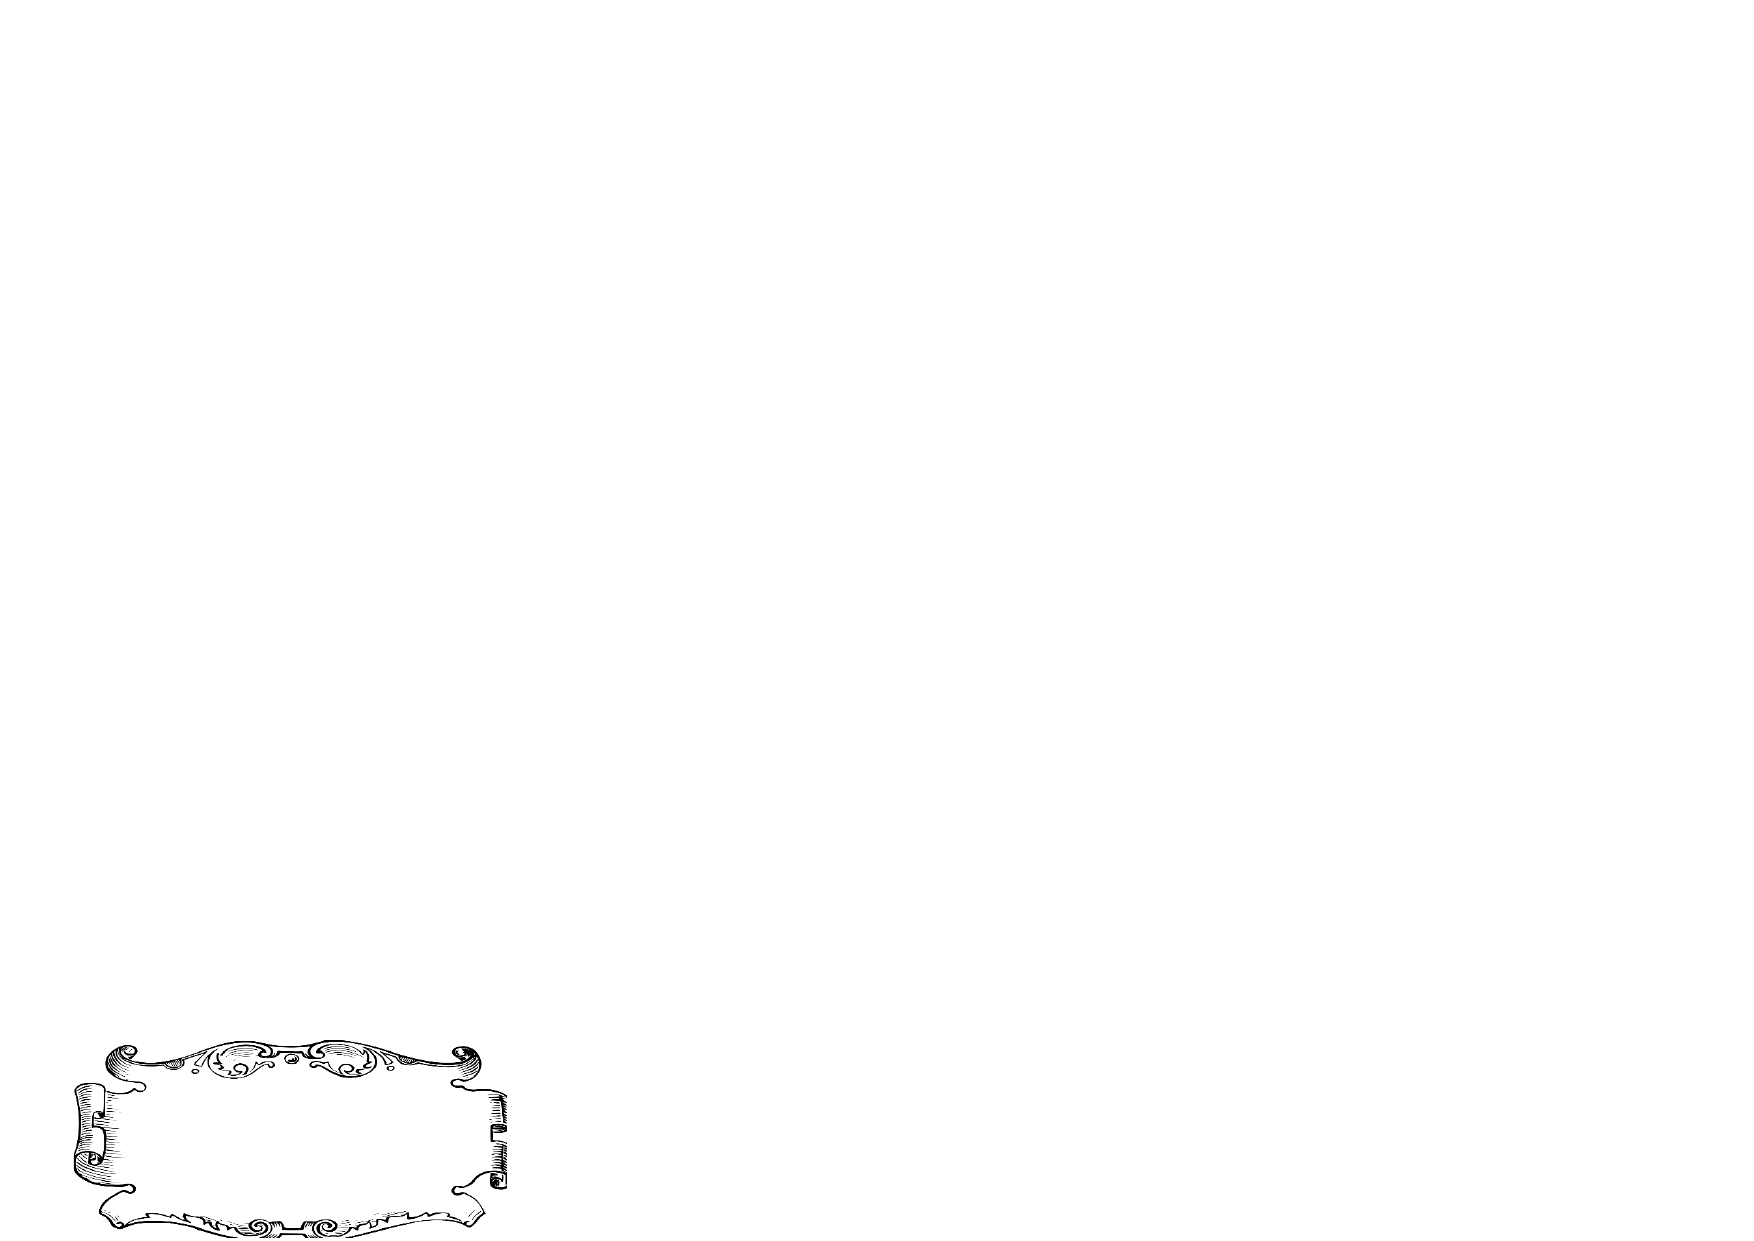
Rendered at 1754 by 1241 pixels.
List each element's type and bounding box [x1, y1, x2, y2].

picture [72, 1040, 507, 1237]
